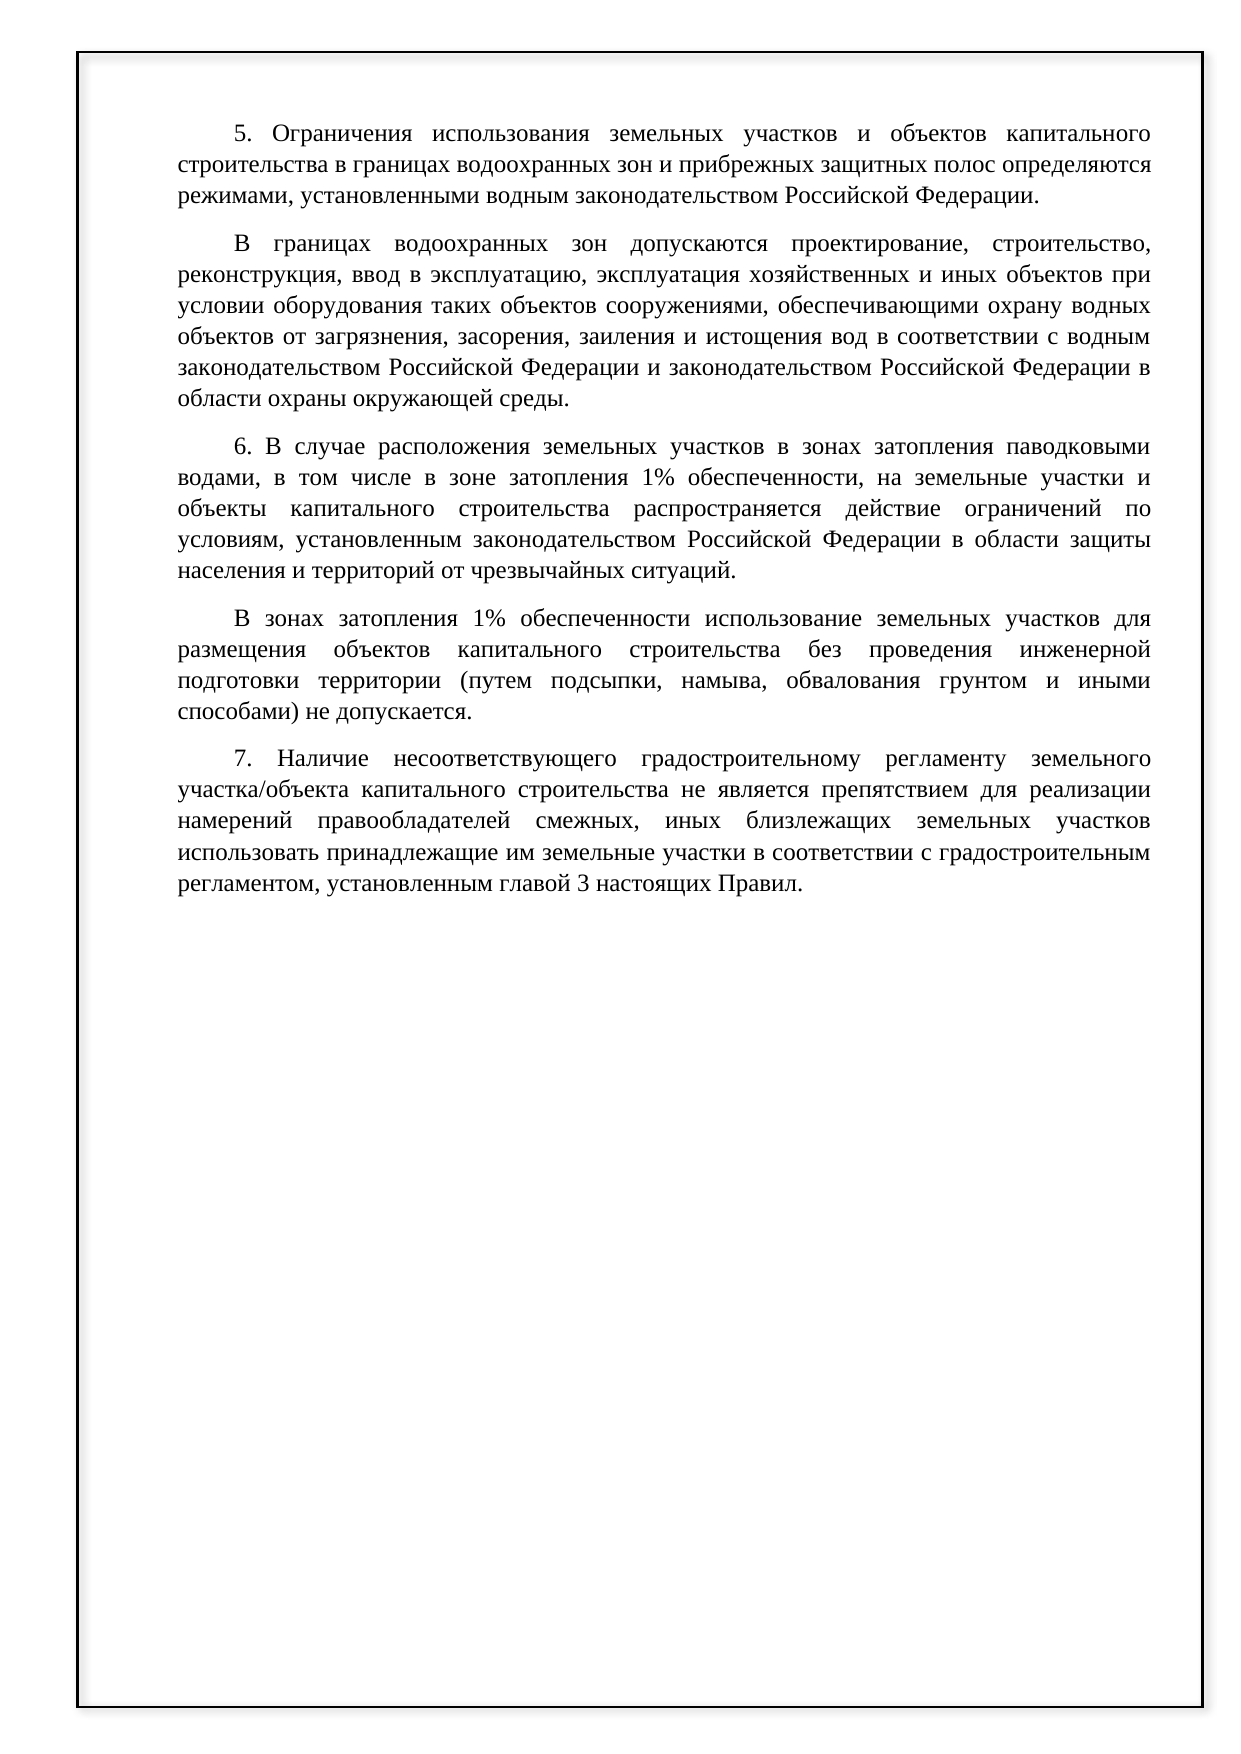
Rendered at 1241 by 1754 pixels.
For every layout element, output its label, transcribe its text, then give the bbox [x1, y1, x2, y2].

text 5. Ограничения использования земельных участков и объектов капитального строительства в границах водоохранных зон и прибрежных защитных полос определяются режимами, установленными водным законодательством Российской Федерации. [177, 118, 1152, 209]
text 7. Наличие несоответствующего градостроительному регламенту земельного участка/объекта капитального строительства не является препятствием для реализации намерений правообладателей смежных, иных близлежащих земельных участков использовать принадлежащие им земельные участки в соответствии с градостроительным регламентом, установленным главой 3 настоящих Правил. [177, 743, 1152, 896]
text В зонах затопления 1% обеспеченности использование земельных участков для размещения объектов капитального строительства без проведения инженерной подготовки территории (путем подсыпки, намыва, обвалования грунтом и иными способами) не допускается. [177, 603, 1152, 724]
text 6. В случае расположения земельных участков в зонах затопления паводковыми водами, в том числе в зоне затопления 1% обеспеченности, на земельные участки и объекты капитального строительства распространяется действие ограничений по условиям, установленным законодательством Российской Федерации в области защиты населения и территорий от чрезвычайных ситуаций. [177, 431, 1152, 584]
text В границах водоохранных зон допускаются проектирование, строительство, реконструкция, ввод в эксплуатацию, эксплуатация хозяйственных и иных объектов при условии оборудования таких объектов сооружениями, обеспечивающими охрану водных объектов от загрязнения, засорения, заиления и истощения вод в соответствии с водным законодательством Российской Федерации и законодательством Российской Федерации в области охраны окружающей среды. [177, 228, 1152, 412]
